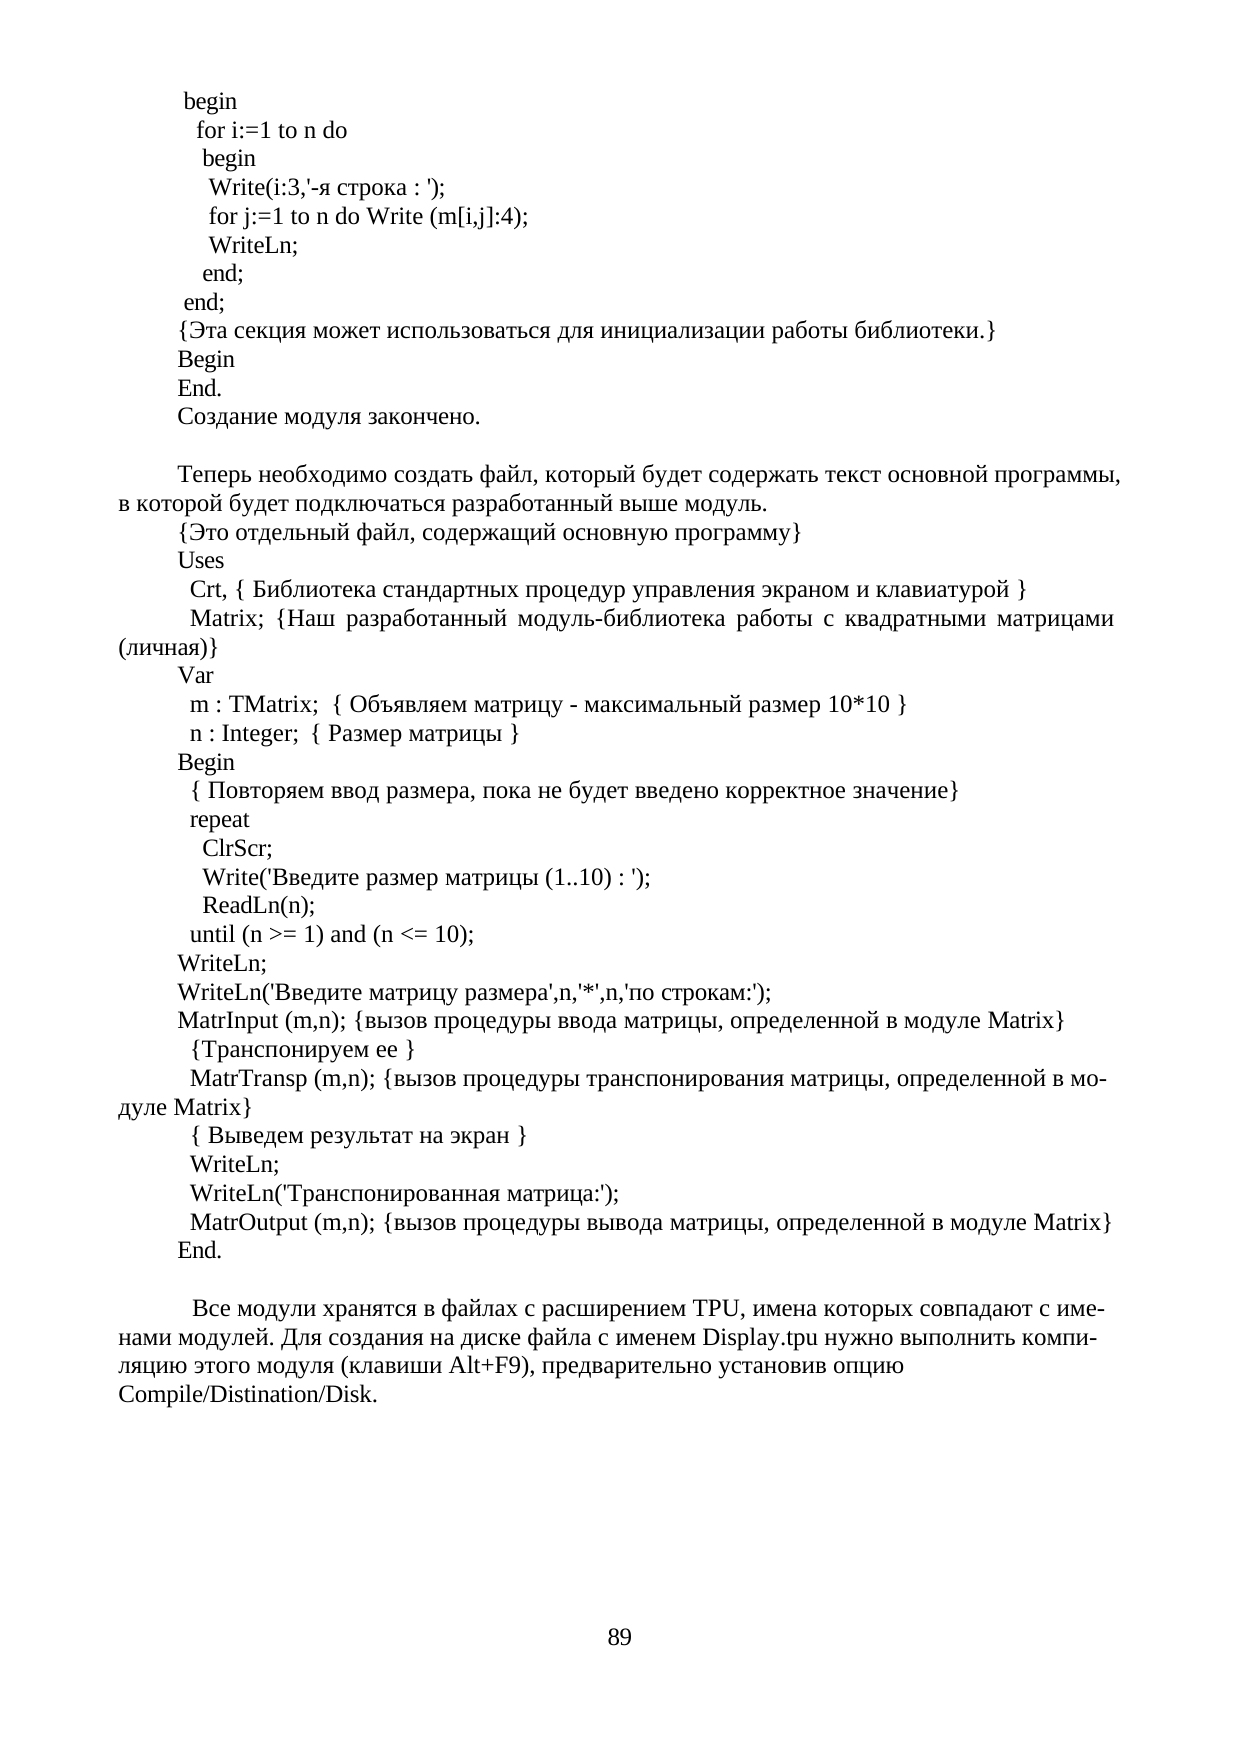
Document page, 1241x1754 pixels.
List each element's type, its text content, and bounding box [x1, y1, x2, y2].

text {Эта секция может использоваться для инициализации работы библиотеки.} Begin [177, 316, 1048, 373]
text { Выведем результат на экран } WriteLn; [189, 1120, 588, 1178]
text WriteLn('Введите матрицу размера',n,'*',n,'по строкам:'); [177, 977, 1152, 1005]
text {Это отдельный файл, содержащий основную программу} Uses [177, 517, 839, 574]
text Теперь необходимо создать файл, который будет содержать текст основной программы, в которой будет подключаться разработанный выше модуль. [118, 459, 1123, 516]
text for j:=1 to n do Write (m[i,j]:4); WriteLn; [208, 201, 588, 258]
text n : Integer; { Размер матрицы } Begin [177, 718, 563, 775]
text { Повторяем ввод размера, пока не будет введено корректное значение} repeat [189, 775, 1013, 833]
text for i:=1 to n do begin [196, 115, 378, 172]
text until (n >= 1) and (n <= 10); WriteLn; [177, 919, 485, 977]
text {Транспонируем ее } [189, 1034, 1152, 1063]
text WriteLn('Транспонированная матрица:'); [189, 1178, 1152, 1207]
text begin [183, 86, 1152, 115]
text ClrScr; [202, 833, 1152, 862]
text Write(i:3,'-я строка : '); [208, 172, 1152, 201]
text m : TMatrix; { Объявляем матрицу - максимальный размер 10*10 } [189, 689, 1152, 718]
text Var [177, 660, 1152, 689]
text MatrInput (m,n); {вызов процедуры ввода матрицы, определенной в модуле Matrix} [177, 1005, 1152, 1034]
text end; end; [183, 258, 274, 316]
text Write('Введите размер матрицы (1..10) : '); ReadLn(n); [202, 862, 686, 919]
text Matrix; {Наш разработанный модуль-библиотека работы с квадратными матрицами (личная)} [118, 603, 1152, 660]
text End. [177, 373, 1152, 401]
text Все модули хранятся в файлах с расширением TPU, имена которых совпадают с име- нами модулей. Для создания на диске файла с именем Display.tpu нужно выполнить компи- ляцию этого модуля (клавиши Alt+F9), предварительно установив опцию Compile/Distination/Disk. [118, 1293, 1152, 1408]
text MatrTransp (m,n); {вызов процедуры транспонирования матрицы, определенной в мо- дуле Matrix} [118, 1063, 1152, 1120]
text Создание модуля закончено. [177, 401, 1152, 430]
text MatrOutput (m,n); {вызов процедуры вывода матрицы, определенной в модуле Matrix} End. [177, 1207, 1120, 1264]
text Crt, { Библиотека стандартных процедур управления экраном и клавиатурой } [189, 574, 1152, 603]
